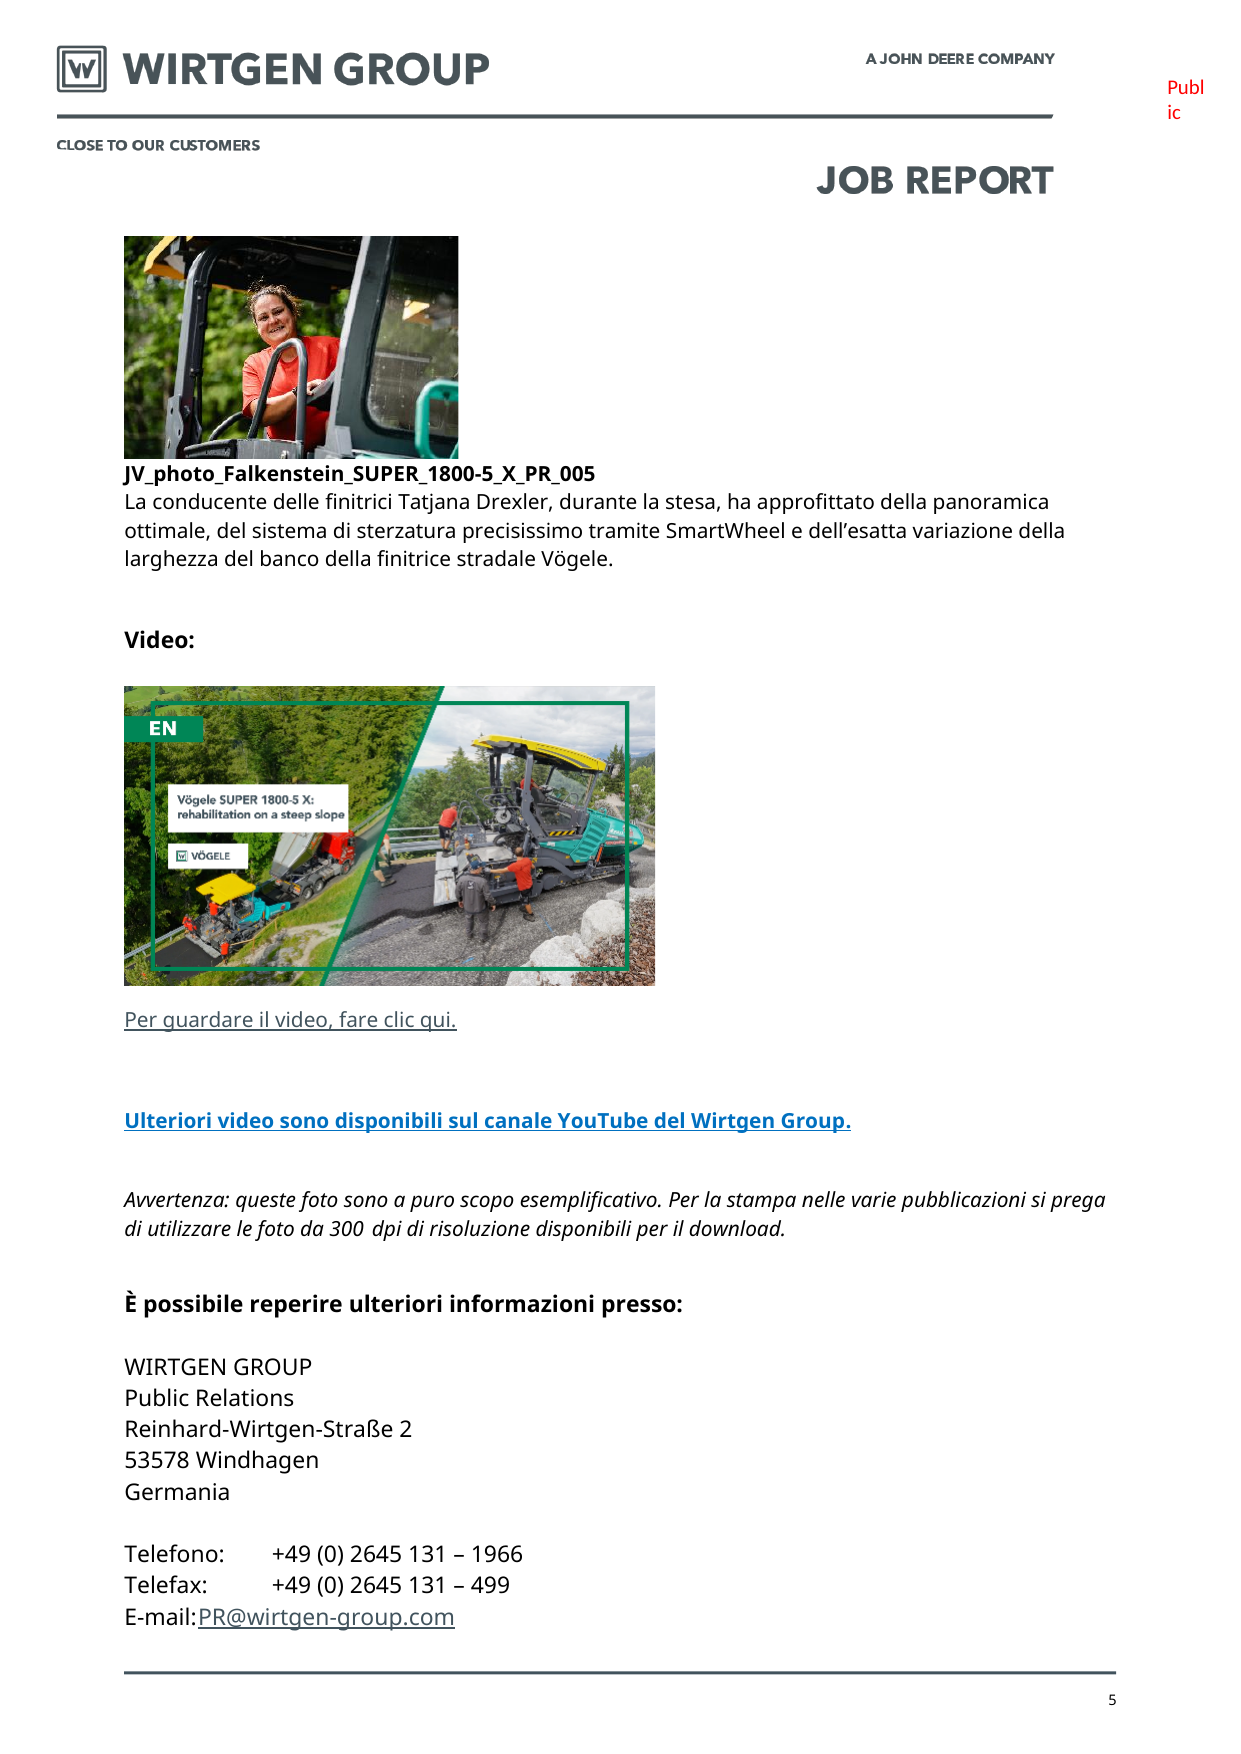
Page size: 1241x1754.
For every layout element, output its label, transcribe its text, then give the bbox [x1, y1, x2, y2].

text La conducente delle finitrici Tatjana Drexler, durante la stesa, ha approfittato della panoramica ottimale, del sistema di sterzatura precisissimo tramite SmartWheel e dell’esatta variazione della larghezza del banco della finitrice stradale Vögele. [124, 487, 1116, 601]
text Telefono: +49 (0) 2645 131 – 1966 [124, 1538, 1116, 1569]
text Germania [124, 1476, 1116, 1507]
text Avvertenza: queste foto sono a puro scopo esemplificativo. Per la stampa nelle varie pubblicazioni si prega di utilizzare le foto da 300 dpi di risoluzione disponibili per il download. [124, 1186, 1116, 1242]
text E-mail: PR@wirtgen-group.com [124, 1601, 1116, 1632]
picture [124, 236, 459, 459]
text Video: [124, 624, 1116, 655]
picture [53, 45, 1062, 196]
text Telefax: +49 (0) 2645 131 – 499 [124, 1569, 1116, 1601]
text È possibile reperire ulteriori informazioni presso: [124, 1288, 1116, 1319]
text Reinhard-Wirtgen-Straße 2 [124, 1413, 1116, 1444]
text WIRTGEN GROUP [124, 1351, 1116, 1382]
text 53578 Windhagen [124, 1444, 1116, 1476]
text Per guardare il video, fare clic qui. [124, 1005, 1116, 1033]
text Ulteriori video sono disponibili sul canale YouTube del Wirtgen Group. [124, 1106, 1116, 1134]
picture [124, 686, 656, 986]
text Public Relations [124, 1382, 1116, 1413]
